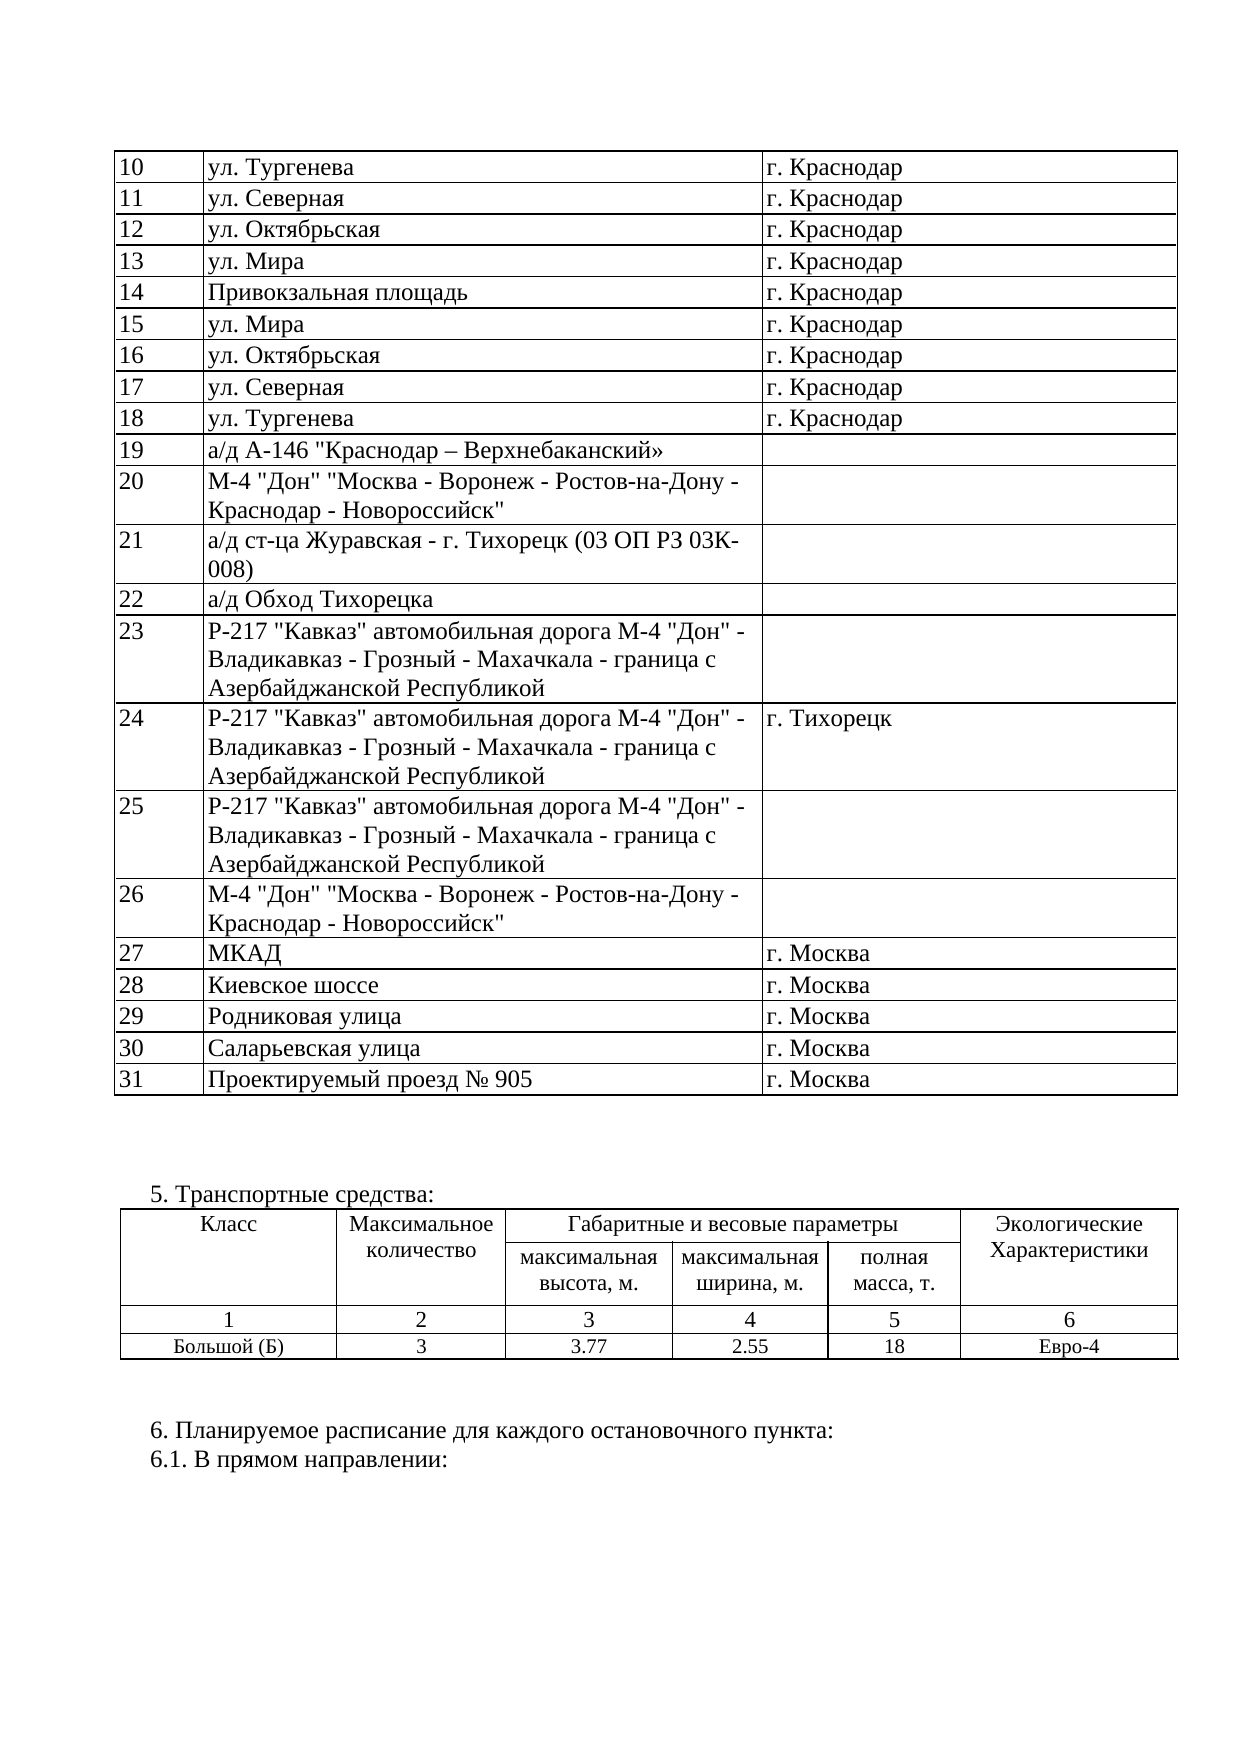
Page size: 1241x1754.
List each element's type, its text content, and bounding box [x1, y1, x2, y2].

table_cell г. Краснодар [763, 152, 1177, 181]
table_cell 10 [115, 152, 203, 181]
table_cell г. Краснодар [763, 307, 1177, 339]
table_cell максимальная ширина, м. [673, 1243, 827, 1305]
table_cell 2 [337, 1306, 505, 1333]
text 6. Планируемое расписание для каждого остановочного пункта: [150, 1415, 1090, 1444]
table_cell 24 [115, 703, 203, 790]
table_cell г. Краснодар [763, 402, 1177, 433]
table_cell 14 [115, 277, 203, 307]
table_cell [763, 878, 1177, 937]
table_cell г. Москва [763, 937, 1177, 968]
table_cell ул. Мира [204, 309, 762, 339]
table_cell г. Краснодар [763, 370, 1177, 402]
table_cell 6 [961, 1306, 1177, 1333]
table_cell ул. Мира [204, 246, 762, 276]
table_cell Р-217 "Кавказ" автомобильная дорога М-4 "Дон" - Владикавказ - Грозный - Махачкала - граница с Азербайджанской Республикой [204, 791, 762, 878]
table_cell 30 [115, 1032, 203, 1062]
table_cell 4 [673, 1306, 827, 1333]
table_cell ул. Тургенева [204, 403, 762, 433]
table_cell МКАД [204, 938, 762, 968]
text 6.1. В прямом направлении: [150, 1444, 1090, 1472]
table_cell 12 [115, 214, 203, 244]
table_cell [763, 524, 1177, 583]
table_cell [763, 614, 1177, 702]
table_cell 28 [115, 969, 203, 999]
table_cell г. Тихорецк [763, 702, 1177, 790]
table_cell 1 [121, 1306, 336, 1333]
table_cell Родниковая улица [204, 1001, 762, 1031]
table_cell г. Краснодар [763, 181, 1177, 213]
table_cell Привокзальная площадь [204, 277, 762, 307]
table_cell г. Краснодар [763, 244, 1177, 276]
table_cell [763, 790, 1177, 878]
table_header Габаритные и весовые параметры [506, 1210, 960, 1241]
table_cell 22 [115, 584, 203, 614]
table_cell 2.55 [673, 1334, 827, 1358]
table_cell полная масса, т. [829, 1243, 960, 1305]
table_cell [763, 433, 1177, 464]
table_cell Большой (Б) [121, 1334, 336, 1358]
table_cell а/д А-146 "Краснодар – Верхнебаканский» [204, 435, 762, 464]
table_cell 18 [115, 403, 203, 433]
table_cell г. Краснодар [763, 213, 1177, 244]
table_cell 15 [115, 308, 203, 339]
table_header Максимальное количество [337, 1210, 505, 1305]
table_cell 11 [115, 183, 203, 213]
table_cell Р-217 "Кавказ" автомобильная дорога М-4 "Дон" - Владикавказ - Грозный - Махачкала - граница с Азербайджанской Республикой [204, 704, 762, 790]
table_cell [763, 465, 1177, 524]
table_cell г. Москва [763, 1063, 1177, 1094]
table_cell ул. Северная [204, 183, 762, 213]
table_cell Евро-4 [961, 1334, 1177, 1358]
table_cell а/д ст-ца Журавская - г. Тихорецк (03 ОП РЗ 03К-008) [204, 525, 762, 583]
table_cell 25 [115, 791, 203, 878]
table_cell 18 [829, 1334, 960, 1358]
table_cell 29 [115, 1001, 203, 1031]
table_cell М-4 "Дон" "Москва - Воронеж - Ростов-на-Дону - Краснодар - Новороссийск" [204, 879, 762, 937]
table_cell ул. Октябрьская [204, 215, 762, 244]
table_cell Р-217 "Кавказ" автомобильная дорога М-4 "Дон" - Владикавказ - Грозный - Махачкала - граница с Азербайджанской Республикой [204, 616, 762, 702]
table_cell г. Краснодар [763, 276, 1177, 307]
table_cell 3.77 [506, 1334, 672, 1358]
table_cell г. Москва [763, 968, 1177, 999]
table_cell 16 [115, 340, 203, 370]
table_cell 20 [115, 466, 203, 524]
table_cell Проектируемый проезд № 905 [204, 1064, 762, 1094]
table_cell М-4 "Дон" "Москва - Воронеж - Ростов-на-Дону - Краснодар - Новороссийск" [204, 466, 762, 524]
table_cell 27 [115, 938, 203, 968]
table_cell 3 [337, 1334, 505, 1358]
table_cell ул. Октябрьская [204, 340, 762, 370]
table_cell 26 [115, 879, 203, 937]
table_cell Киевское шоссе [204, 970, 762, 999]
table_cell г. Москва [763, 1031, 1177, 1062]
table_cell а/д Обход Тихорецка [204, 584, 762, 614]
table_cell [763, 583, 1177, 614]
table_cell 5 [829, 1306, 960, 1333]
table_cell г. Москва [763, 1000, 1177, 1031]
table_cell 21 [115, 525, 203, 583]
table_cell 23 [115, 615, 203, 702]
table_header Экологические Характеристики [961, 1210, 1177, 1305]
table_cell ул. Северная [204, 372, 762, 402]
table_cell 17 [115, 371, 203, 402]
table_cell 19 [115, 434, 203, 464]
table_cell г. Краснодар [763, 339, 1177, 370]
table_cell ул. Тургенева [204, 152, 762, 181]
table_cell Саларьевская улица [204, 1033, 762, 1062]
table_cell 31 [115, 1064, 203, 1094]
table_cell 13 [115, 245, 203, 276]
table_header Класс [121, 1210, 336, 1305]
text 5. Транспортные средства: [150, 1179, 1090, 1208]
table_cell максимальная высота, м. [506, 1243, 672, 1305]
table_cell 3 [506, 1306, 672, 1333]
